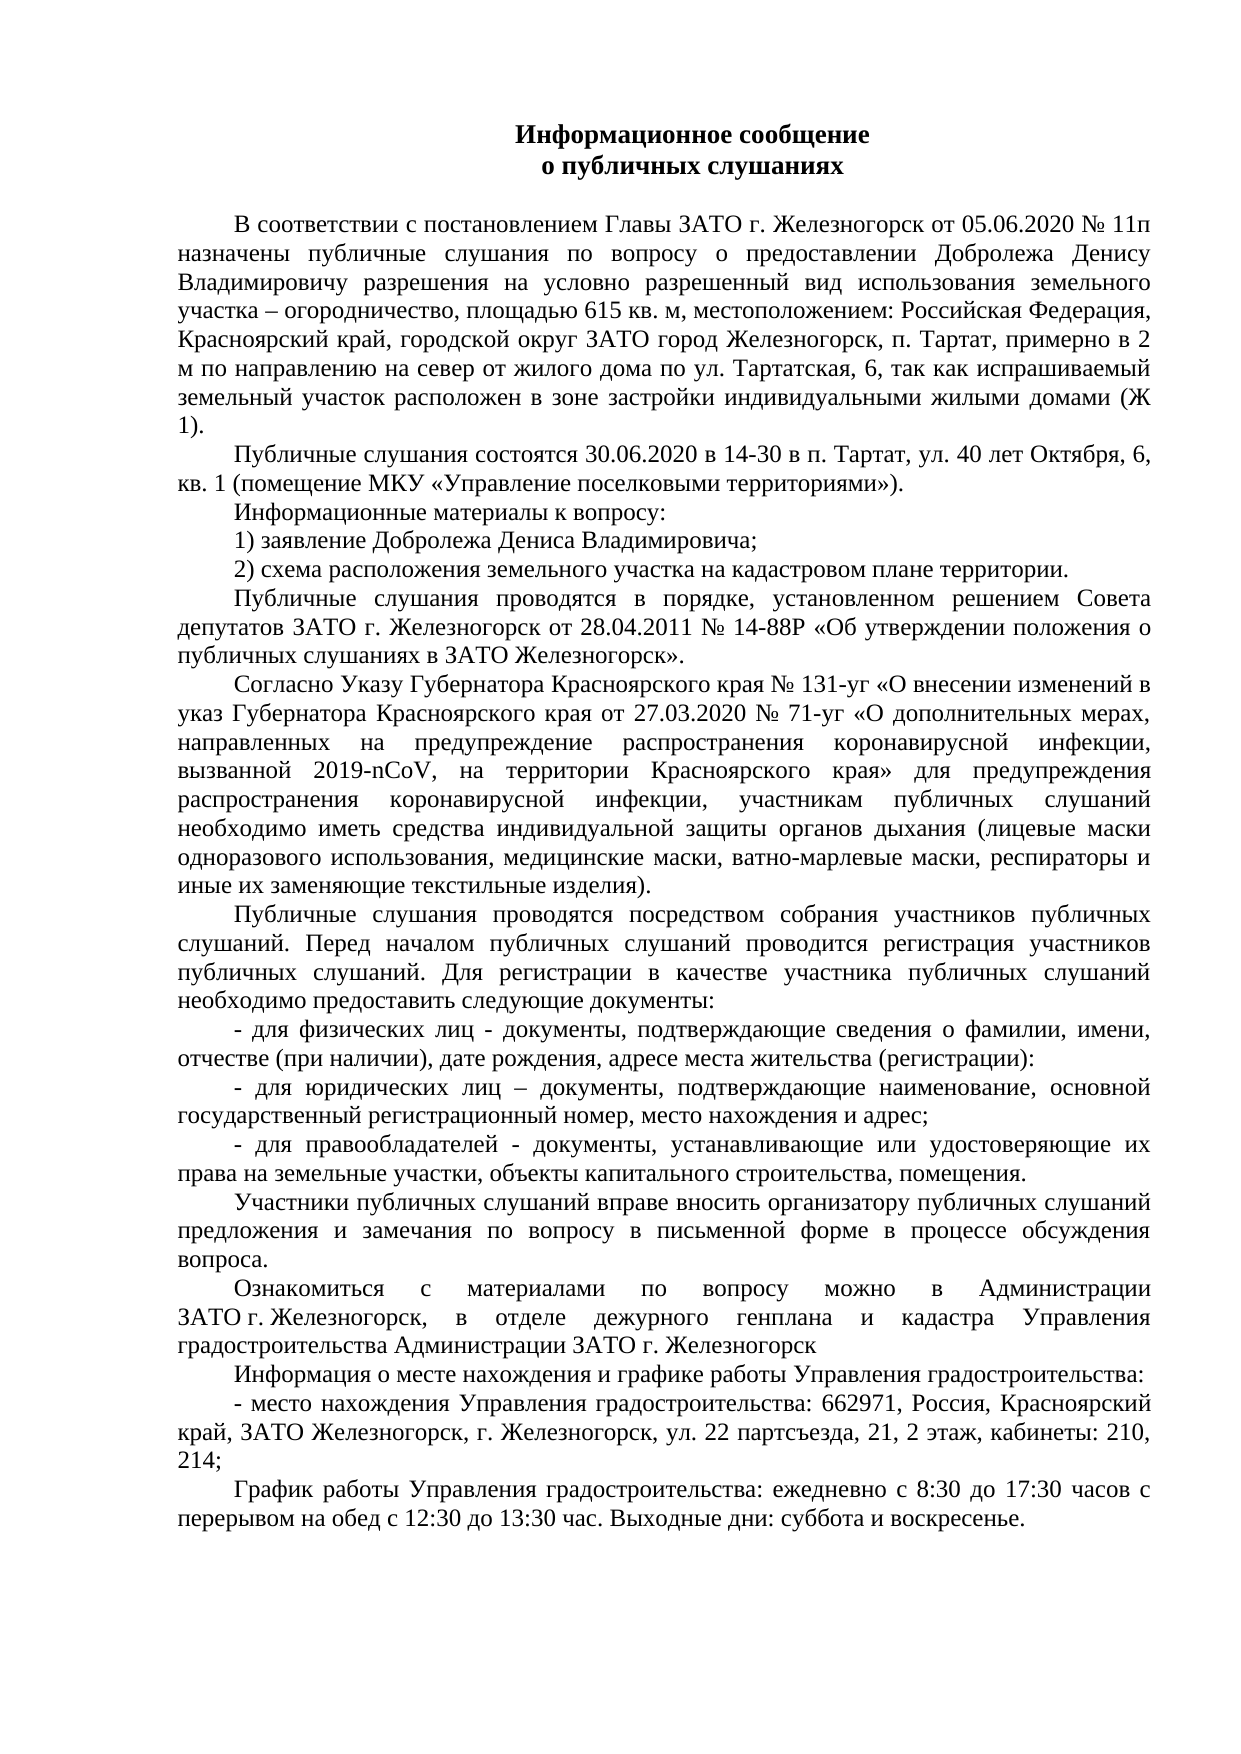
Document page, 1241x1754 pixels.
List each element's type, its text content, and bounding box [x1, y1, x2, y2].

text Информационное сообщение [177, 118, 1152, 149]
text - для юридических лиц – документы, подтверждающие наименование, основной государственный регистрационный номер, место нахождения и адрес; [177, 1072, 1152, 1129]
text Ознакомиться с материалами по вопросу можно в Администрации ЗАТО г. Железногорск, в отделе дежурного генплана и кадастра Управления градостроительства Администрации ЗАТО г. Железногорск [177, 1273, 1152, 1359]
text 1) заявление Добролежа Дениса Владимировича; [177, 525, 1152, 554]
text Информация о месте нахождения и графике работы Управления градостроительства: [177, 1359, 1152, 1388]
text Информационные материалы к вопросу: [177, 497, 1152, 525]
text 2) схема расположения земельного участка на кадастровом плане территории. [177, 554, 1152, 583]
text - место нахождения Управления градостроительства: 662971, Россия, Красноярский край, ЗАТО Железногорск, г. Железногорск, ул. 22 партсъезда, 21, 2 этаж, кабинеты: 210, 214; [177, 1388, 1152, 1474]
text Согласно Указу Губернатора Красноярского края № 131-уг «О внесении изменений в указ Губернатора Красноярского края от 27.03.2020 № 71-уг «О дополнительных мерах, направленных на предупреждение распространения коронавирусной инфекции, вызванной 2019-nCoV, на территории Красноярского края» для предупреждения распространения коронавирусной инфекции, участникам публичных слушаний необходимо иметь средства индивидуальной защиты органов дыхания (лицевые маски одноразового использования, медицинские маски, ватно-марлевые маски, респираторы и иные их заменяющие текстильные изделия). [177, 669, 1152, 899]
text - для физических лиц - документы, подтверждающие сведения о фамилии, имени, отчестве (при наличии), дате рождения, адресе места жительства (регистрации): [177, 1014, 1152, 1072]
text - для правообладателей - документы, устанавливающие или удостоверяющие их права на земельные участки, объекты капитального строительства, помещения. [177, 1129, 1152, 1187]
text Участники публичных слушаний вправе вносить организатору публичных слушаний предложения и замечания по вопросу в письменной форме в процессе обсуждения вопроса. [177, 1187, 1152, 1273]
text о публичных слушаниях [177, 149, 1152, 180]
text В соответствии с постановлением Главы ЗАТО г. Железногорск от 05.06.2020 № 11п назначены публичные слушания по вопросу о предоставлении Добролежа Денису Владимировичу разрешения на условно разрешенный вид использования земельного участка – огородничество, площадью 615 кв. м, местоположением: Российская Федерация, Красноярский край, городской округ ЗАТО город Железногорск, п. Тартат, примерно в 2 м по направлению на север от жилого дома по ул. Тартатская, 6, так как испрашиваемый земельный участок расположен в зоне застройки индивидуальными жилыми домами (Ж 1). [177, 209, 1152, 439]
text Публичные слушания проводятся посредством собрания участников публичных слушаний. Перед началом публичных слушаний проводится регистрация участников публичных слушаний. Для регистрации в качестве участника публичных слушаний необходимо предоставить следующие документы: [177, 899, 1152, 1014]
text Публичные слушания проводятся в порядке, установленном решением Совета депутатов ЗАТО г. Железногорск от 28.04.2011 № 14-88Р «Об утверждении положения о публичных слушаниях в ЗАТО Железногорск». [177, 583, 1152, 669]
text График работы Управления градостроительства: ежедневно с 8:30 до 17:30 часов с перерывом на обед с 12:30 до 13:30 час. Выходные дни: суббота и воскресенье. [177, 1474, 1152, 1532]
text Публичные слушания состоятся 30.06.2020 в 14-30 в п. Тартат, ул. 40 лет Октября, 6, кв. 1 (помещение МКУ «Управление поселковыми территориями»). [177, 439, 1152, 497]
